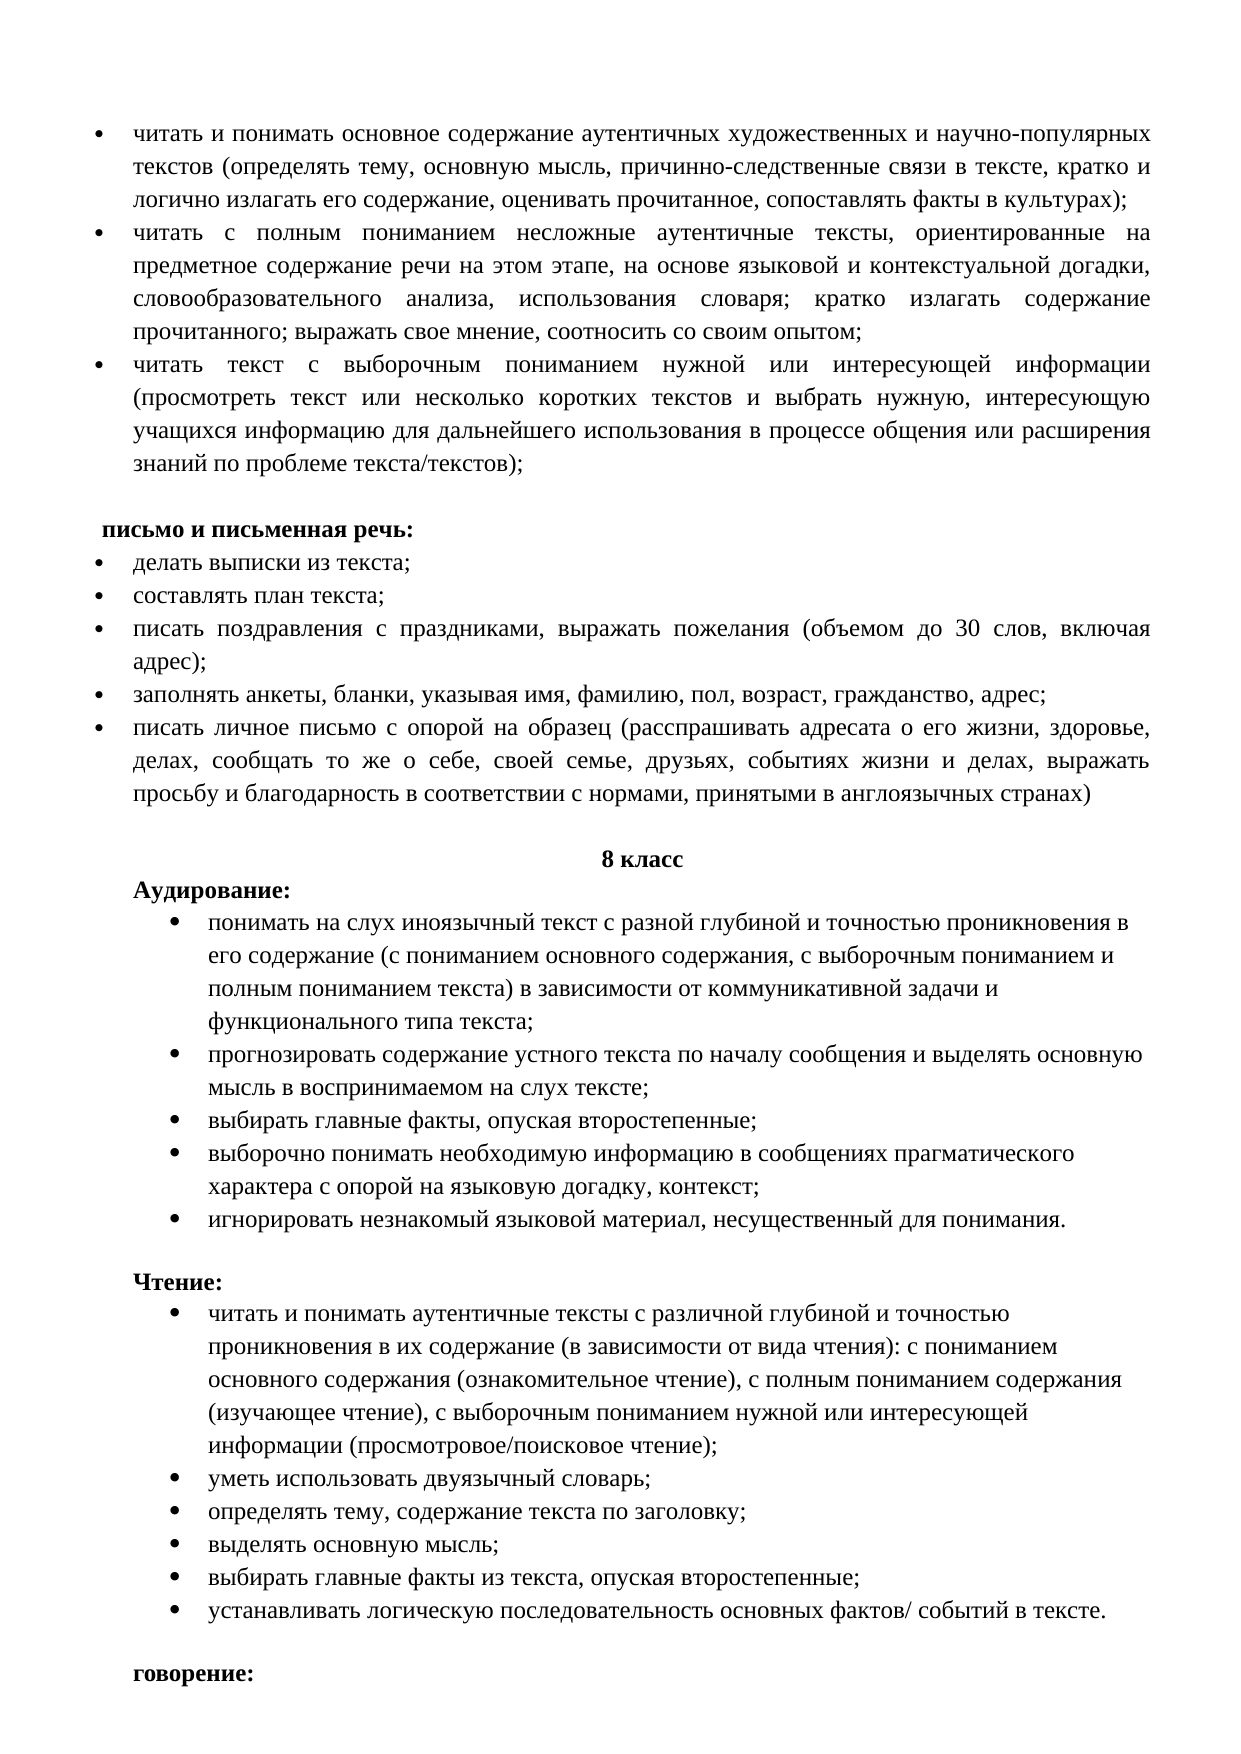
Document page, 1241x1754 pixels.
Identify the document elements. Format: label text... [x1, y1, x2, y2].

list читать и понимать аутентичные тексты с различной глубиной и точностью проникновения в их содержание (в зависимости от вида чтения): с пониманием основного содержания (ознакомительное чтение), с полным пониманием содержания (изучающее чтение), с выборочным пониманием нужной или интересующей информации (просмотровое/поисковое чтение); [170, 1298, 1152, 1459]
list делать выписки из текста; [95, 547, 1152, 576]
list выборочно понимать необходимую информацию в сообщениях прагматического характера с опорой на языковую догадку, контекст; [170, 1138, 1152, 1199]
list читать текст с выборочным пониманием нужной или интересующей информации (просмотреть текст или несколько коротких текстов и выбрать нужную, интересующую учащихся информацию для дальнейшего использования в процессе общения или расширения знаний по проблеме текста/текстов); [95, 349, 1152, 477]
list выбирать главные факты из текста, опуская второстепенные; [170, 1562, 1152, 1591]
list читать с полным пониманием несложные аутентичные тексты, ориентированные на предметное содержание речи на этом этапе, на основе языковой и контекстуальной догадки, словообразовательного анализа, использования словаря; кратко излагать содержание прочитанного; выражать свое мнение, соотносить со своим опытом; [95, 217, 1152, 345]
list выделять основную мысль; [170, 1529, 1152, 1558]
list понимать на слух иноязычный текст с разной глубиной и точностью проникновения в его содержание (с пониманием основного содержания, с выборочным пониманием и полным пониманием текста) в зависимости от коммуникативной задачи и функционального типа текста; [170, 907, 1152, 1034]
text Чтение: [133, 1267, 1152, 1296]
list писать поздравления с праздниками, выражать пожелания (объемом до 30 слов, включая адрес); [95, 613, 1152, 675]
text говорение: [133, 1658, 1152, 1687]
list устанавливать логическую последовательность основных фактов/ событий в тексте. [170, 1595, 1152, 1624]
list уметь использовать двуязычный словарь; [170, 1463, 1152, 1492]
list определять тему, содержание текста по заголовку; [170, 1496, 1152, 1525]
list составлять план текста; [95, 580, 1152, 609]
list письмо и письменная речь: [95, 514, 1152, 543]
text Аудирование: [133, 876, 1152, 904]
text 8 класс [133, 844, 1152, 873]
list читать и понимать основное содержание аутентичных художественных и научно-популярных текстов (определять тему, основную мысль, причинно-следственные связи в тексте, кратко и логично излагать его содержание, оценивать прочитанное, сопоставлять факты в культурах); [95, 118, 1152, 213]
list прогнозировать содержание устного текста по началу сообщения и выделять основную мысль в воспринимаемом на слух тексте; [170, 1039, 1152, 1101]
list писать личное письмо с опорой на образец (расспрашивать адресата о его жизни, здоровье, делах, сообщать то же о себе, своей семье, друзьях, событиях жизни и делах, выражать просьбу и благодарность в соответствии с нормами, принятыми в англоязычных странах) [95, 712, 1152, 807]
list игнорировать незнакомый языковой материал, несущественный для понимания. [170, 1204, 1152, 1233]
list выбирать главные факты, опуская второстепенные; [170, 1105, 1152, 1133]
list заполнять анкеты, бланки, указывая имя, фамилию, пол, возраст, гражданство, адрес; [95, 679, 1152, 708]
